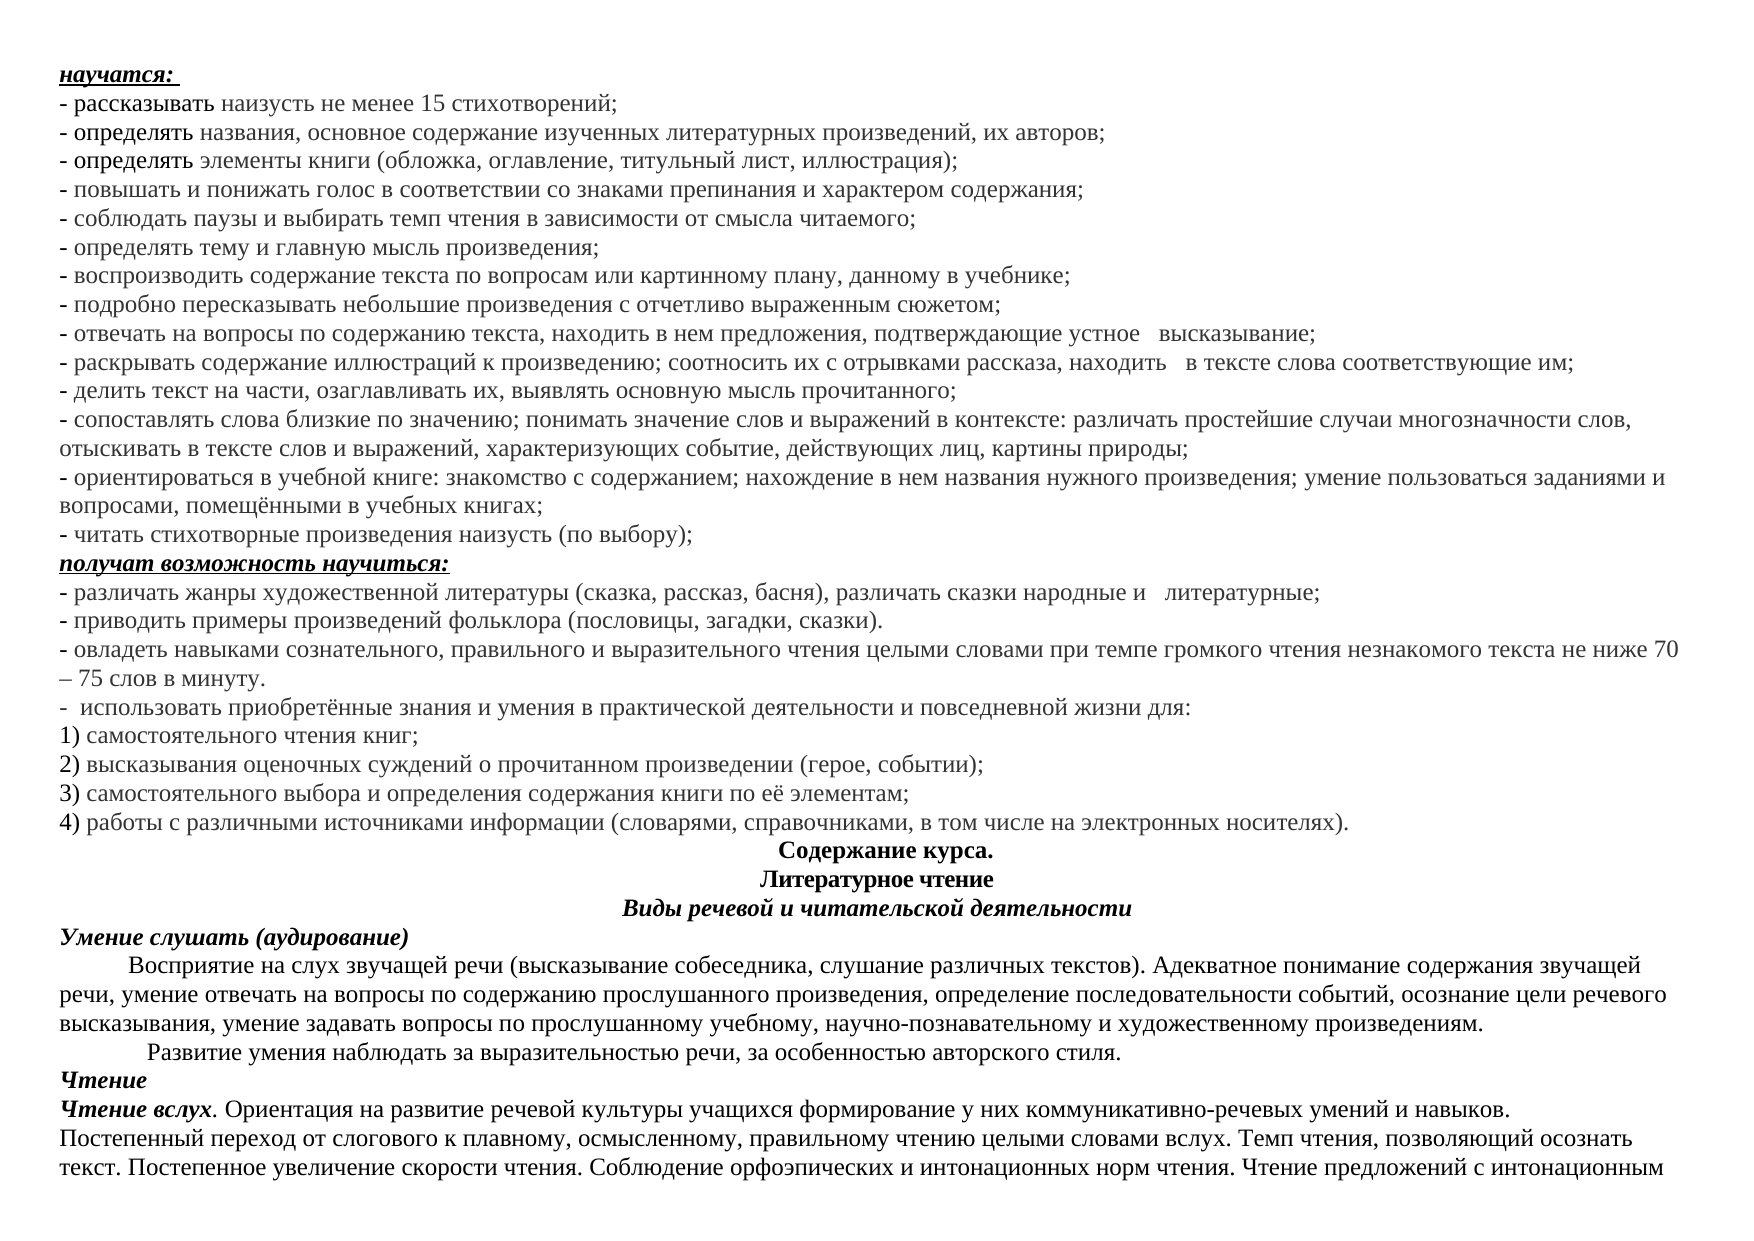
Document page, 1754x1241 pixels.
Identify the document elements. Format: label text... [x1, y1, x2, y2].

text научатся: [59, 59, 1695, 88]
text Содержание курса. [59, 835, 1695, 864]
text Чтение [59, 1065, 1695, 1094]
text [59, 1123, 1695, 1180]
text Виды речевой и читательской деятельности [59, 893, 1695, 922]
text Чтение вслух. Ориентация на развитие речевой культуры учащихся формирование у них коммуникативно-речевых умений и навыков. [59, 1094, 1695, 1123]
text получат возможность научиться: [59, 548, 1695, 577]
text Умение слушать (аудирование) [59, 922, 1695, 950]
text - рассказывать наизусть не менее 15 стихотворений; - определять названия, основное содержание изученных литературных произведений, их авторов; - определять элементы книги (обложка, оглавление, титульный лист, иллюстрация); - повышать и понижать голос в соответствии со знаками препинания и характером содержания; - соблюдать паузы и выбирать темп чтения в зависимости от смысла читаемого; - определять тему и главную мысль произведения; - воспроизводить содержание текста по вопросам или картинному плану, данному в учебнике; - подробно пересказывать небольшие произведения с отчетливо выраженным сюжетом; - отвечать на вопросы по содержанию текста, находить в нем предложения, подтверждающие устное высказывание; - раскрывать содержание иллюстраций к произведению; соотносить их с отрывками рассказа, находить в тексте слова соответствующие им; - делить текст на части, озаглавливать их, выявлять основную мысль прочитанного; - сопоставлять слова близкие по значению; понимать значение слов и выражений в контексте: различать простейшие случаи многозначности слов, отыскивать в тексте слов и выражений, характеризующих событие, действующих лиц, картины природы; - ориентироваться в учебной книге: знакомство с содержанием; нахождение в нем названия нужного произведения; умение пользоваться заданиями и вопросами, помещёнными в учебных книгах; - читать стихотворные произведения наизусть (по выбору); [59, 88, 1695, 548]
text Восприятие на слух звучащей речи (высказывание собеседника, слушание различных текстов). Адекватное понимание содержания звучащей речи, умение отвечать на вопросы по содержанию прослушанного произведения, определение последовательности событий, осознание цели речевого высказывания, умение задавать вопросы по прослушанному учебному, научно-познавательному и художественному произведениям. [59, 950, 1695, 1037]
text - различать жанры художественной литературы (сказка, рассказ, басня), различать сказки народные и литературные; - приводить примеры произведений фольклора (пословицы, загадки, сказки). - овладеть навыками сознательного, правильного и выразительного чтения целыми словами при темпе громкого чтения незнакомого текста не ниже 70 – 75 слов в минуту. - использовать приобретённые знания и умения в практической деятельности и повседневной жизни для: 1) самостоятельного чтения книг; 2) высказывания оценочных суждений о прочитанном произведении (герое, событии); 3) самостоятельного выбора и определения содержания книги по её элементам; 4) работы с различными источниками информации (словарями, справочниками, в том числе на электронных носителях). [59, 577, 1695, 835]
text Литературное чтение [59, 864, 1695, 893]
text Развитие умения наблюдать за выразительностью речи, за особенностью авторского стиля. [59, 1037, 1695, 1065]
